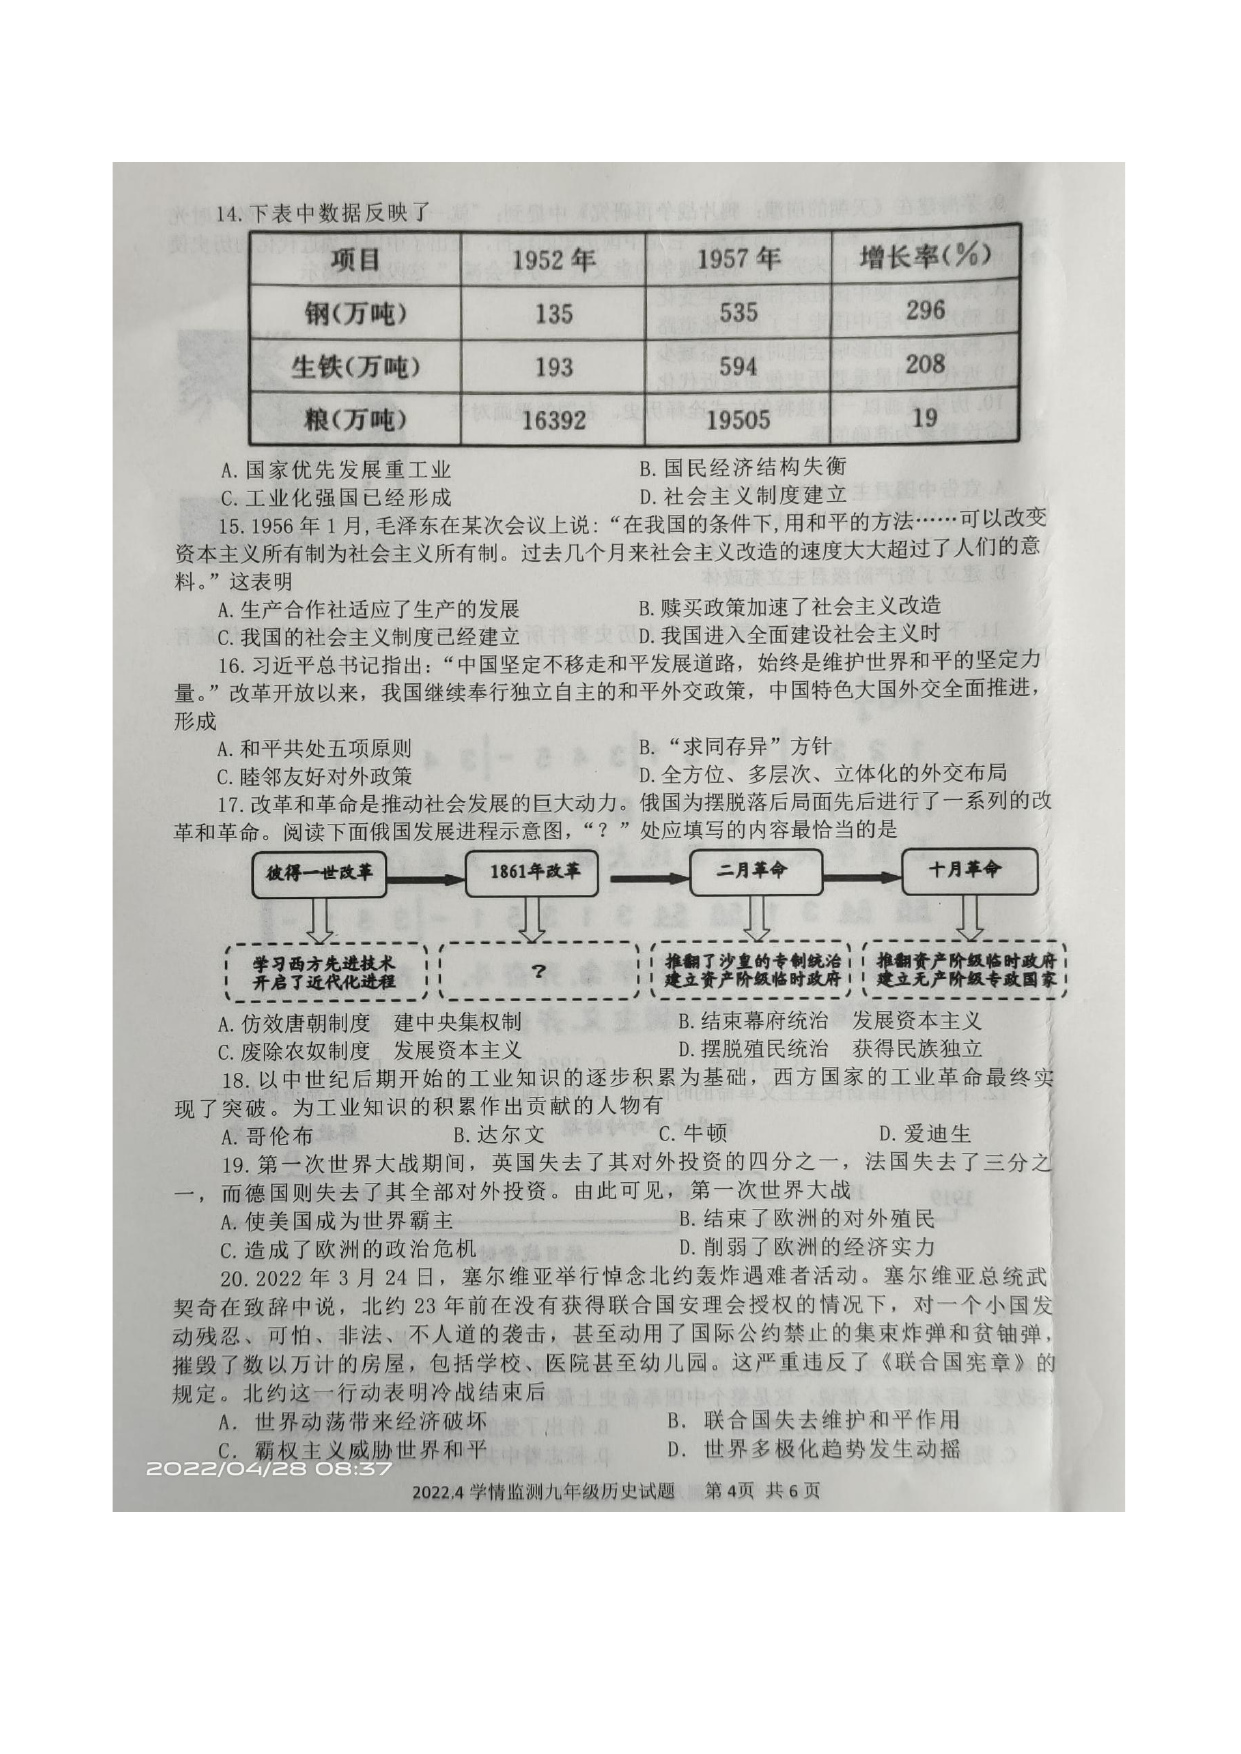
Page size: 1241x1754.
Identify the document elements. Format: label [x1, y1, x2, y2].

picture [112, 162, 1125, 1512]
